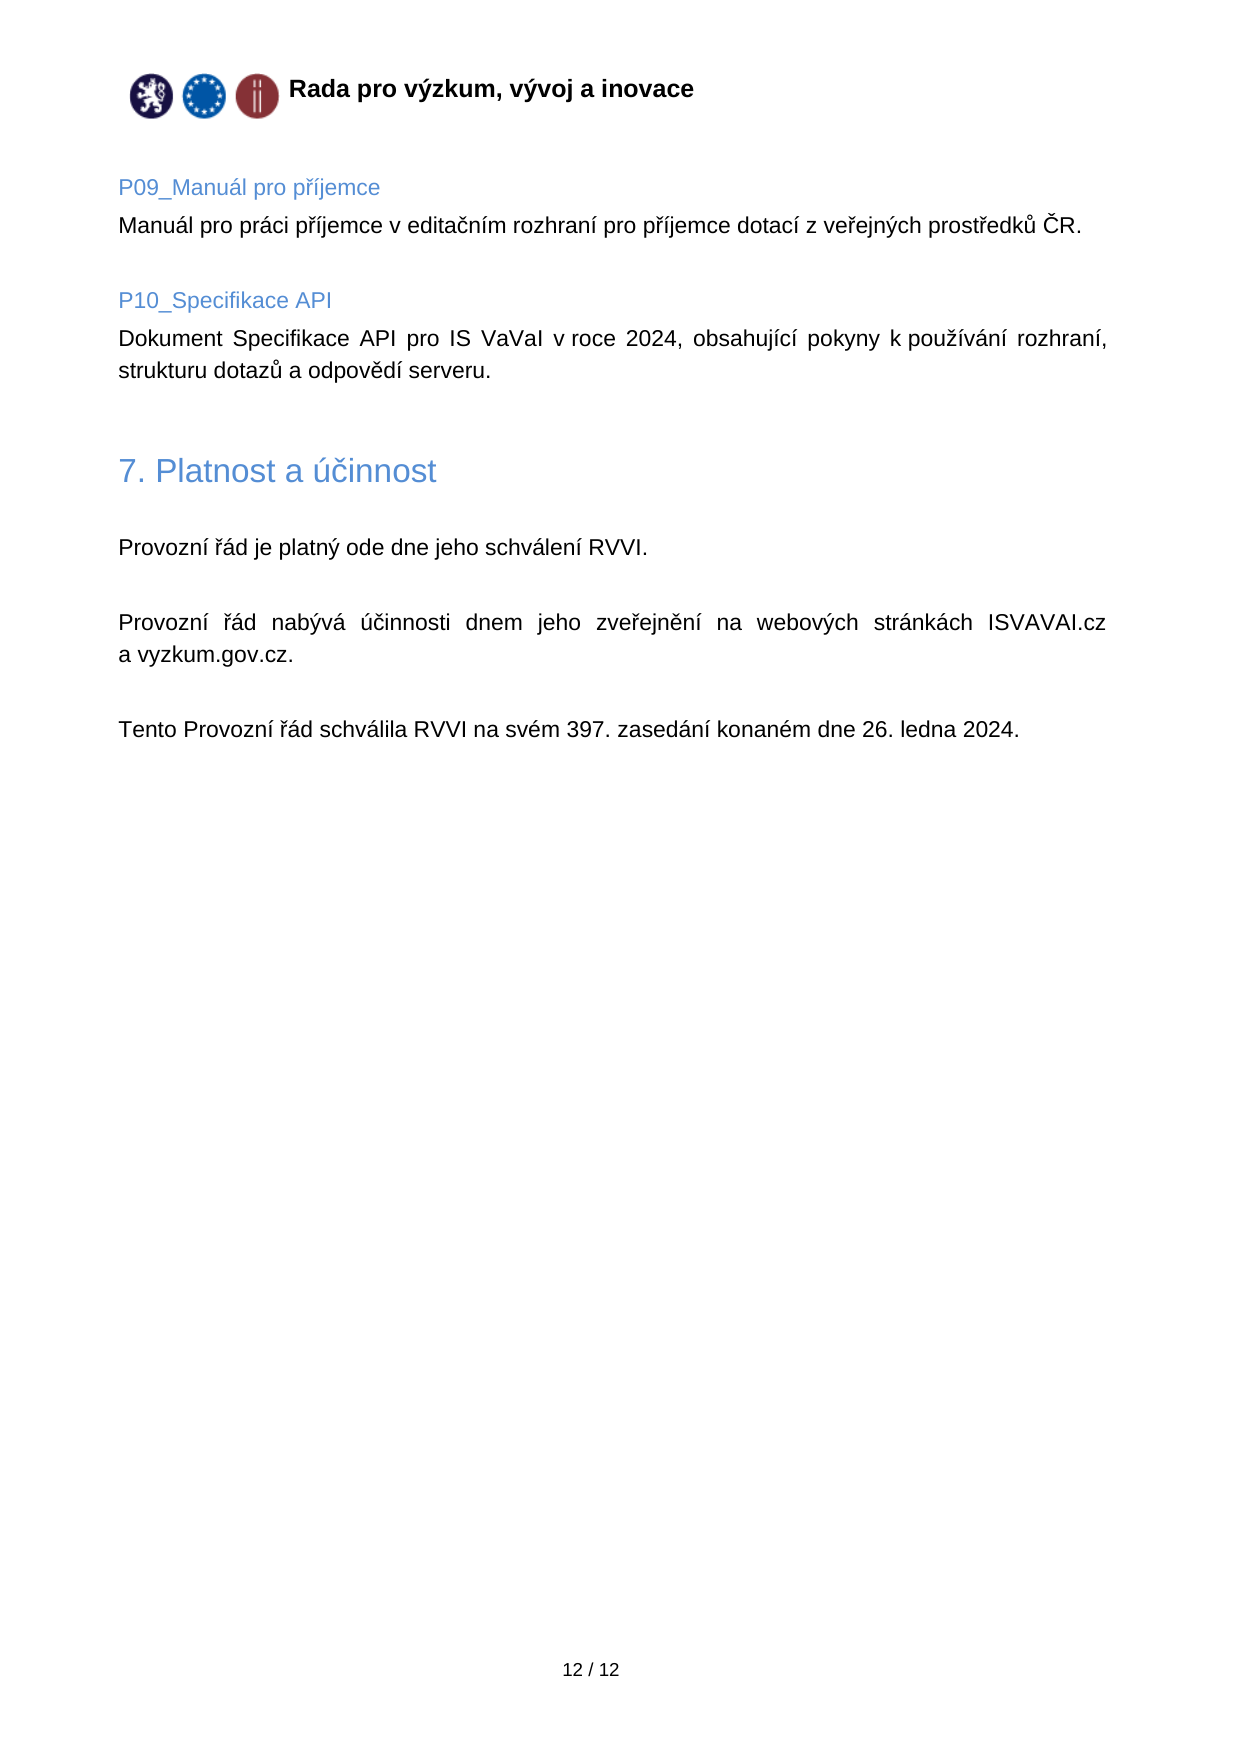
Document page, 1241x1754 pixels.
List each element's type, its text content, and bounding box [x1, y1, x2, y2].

text P10_Specifikace API [118, 287, 1107, 314]
text P09_Manuál pro příjemce [118, 174, 1107, 200]
text Dokument Specifikace API pro IS VaVaI v roce 2024, obsahující pokyny k používání rozhraní, strukturu dotazů a odpovědí serveru. [118, 325, 1107, 383]
text Provozní řád je platný ode dne jeho schválení RVVI. [118, 534, 1107, 560]
text Tento Provozní řád schválila RVVI na svém 397. zasedání konaném dne 26. ledna 2024. [118, 716, 1107, 743]
picture [129, 73, 280, 120]
text Manuál pro práci příjemce v editačním rozhraní pro příjemce dotací z veřejných prostředků ČR. [118, 212, 1107, 238]
text Provozní řád nabývá účinnosti dnem jeho zveřejnění na webových stránkách ISVAVAI.cz a vyzkum.gov.cz. [118, 609, 1107, 667]
subtitle 7. Platnost a účinnost [118, 451, 1107, 489]
